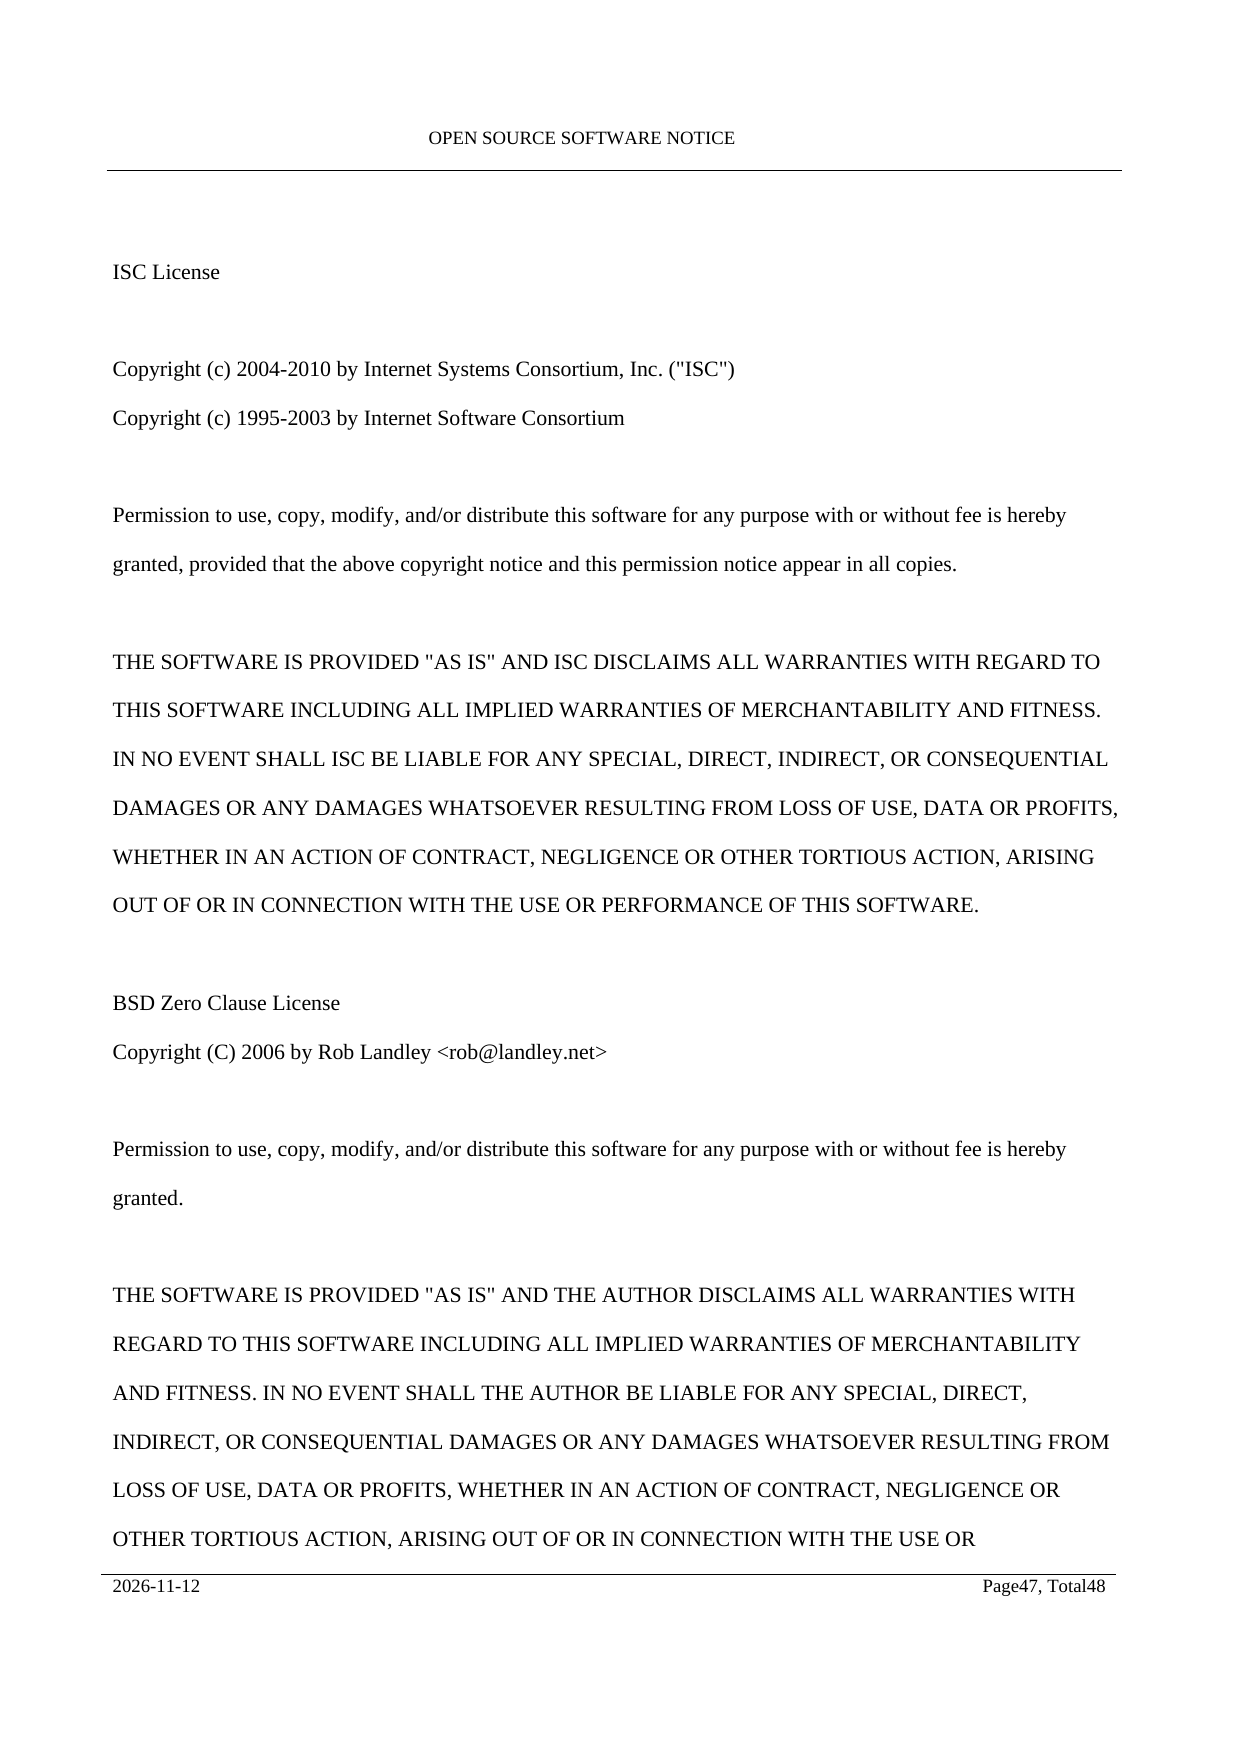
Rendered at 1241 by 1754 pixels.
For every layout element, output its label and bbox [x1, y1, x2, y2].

text [112, 206, 1128, 1555]
